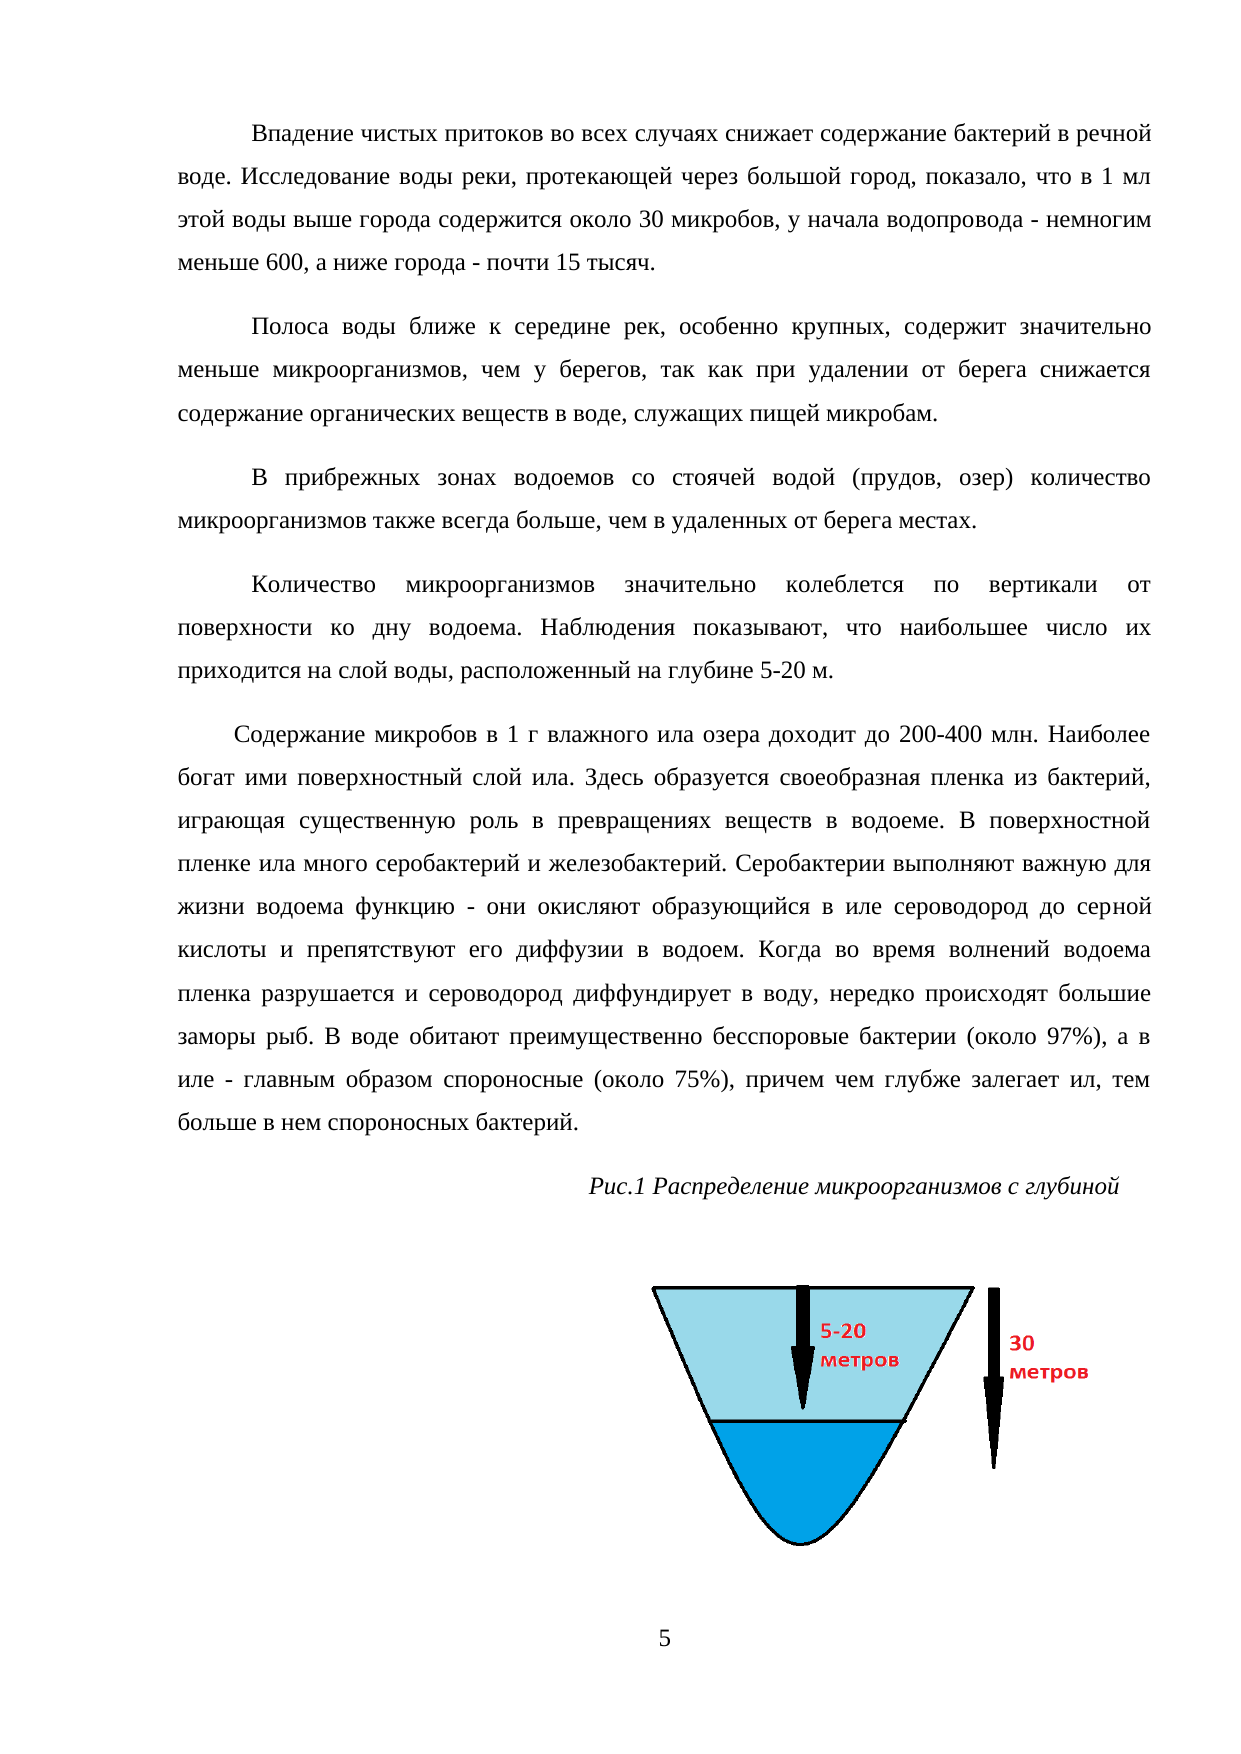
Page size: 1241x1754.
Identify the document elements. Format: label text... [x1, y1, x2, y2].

text Полоса воды ближе к середине рек, особенно крупных, содержит значительно меньше микроорганизмов, чем у берегов, так как при удалении от берега снижается содержание органических веществ в воде, служащих пищей микробам. [177, 311, 1152, 426]
text Рис.1 Распределение микроорганизмов с глубиной [177, 1171, 1119, 1200]
picture [592, 1270, 1136, 1582]
text Количество микроорганизмов значительно колеблется по вертикали от поверхности ко дну водоема. Наблюдения показывают, что наибольшее число их приходится на слой воды, расположенный на глубине 5-20 м. [177, 569, 1152, 684]
text Содержание микробов в 1 г влажного ила озера доходит до 200-400 млн. Наиболее богат ими поверхностный слой ила. Здесь образуется своеобразная пленка из бактерий, играющая существенную роль в превращениях веществ в водоеме. В поверхностной пленке ила много серобактерий и железобактерий. Серобактерии выполняют важную для жизни водоема функцию - они окисляют образующийся в иле сероводород до серной кислоты и препятствуют его диффузии в водоем. Когда во время волнений водоема пленка разрушается и сероводород диффундирует в воду, нередко происходят большие заморы рыб. В воде обитают преимущественно бесспоровые бактерии (около 97%), а в иле - главным образом спороносные (около 75%), причем чем глубже залегает ил, тем больше в нем спороносных бактерий. [177, 719, 1152, 1136]
text Впадение чистых притоков во всех случаях снижает содержание бактерий в речной воде. Исследование воды реки, протекающей через большой город, показало, что в 1 мл этой воды выше города содержится около 30 микробов, у начала водопровода - немногим меньше 600, а ниже города - почти 15 тысяч. [177, 118, 1152, 276]
text В прибрежных зонах водоемов со стоячей водой (прудов, озер) количество микроорганизмов также всегда больше, чем в удаленных от берега местах. [177, 462, 1152, 533]
